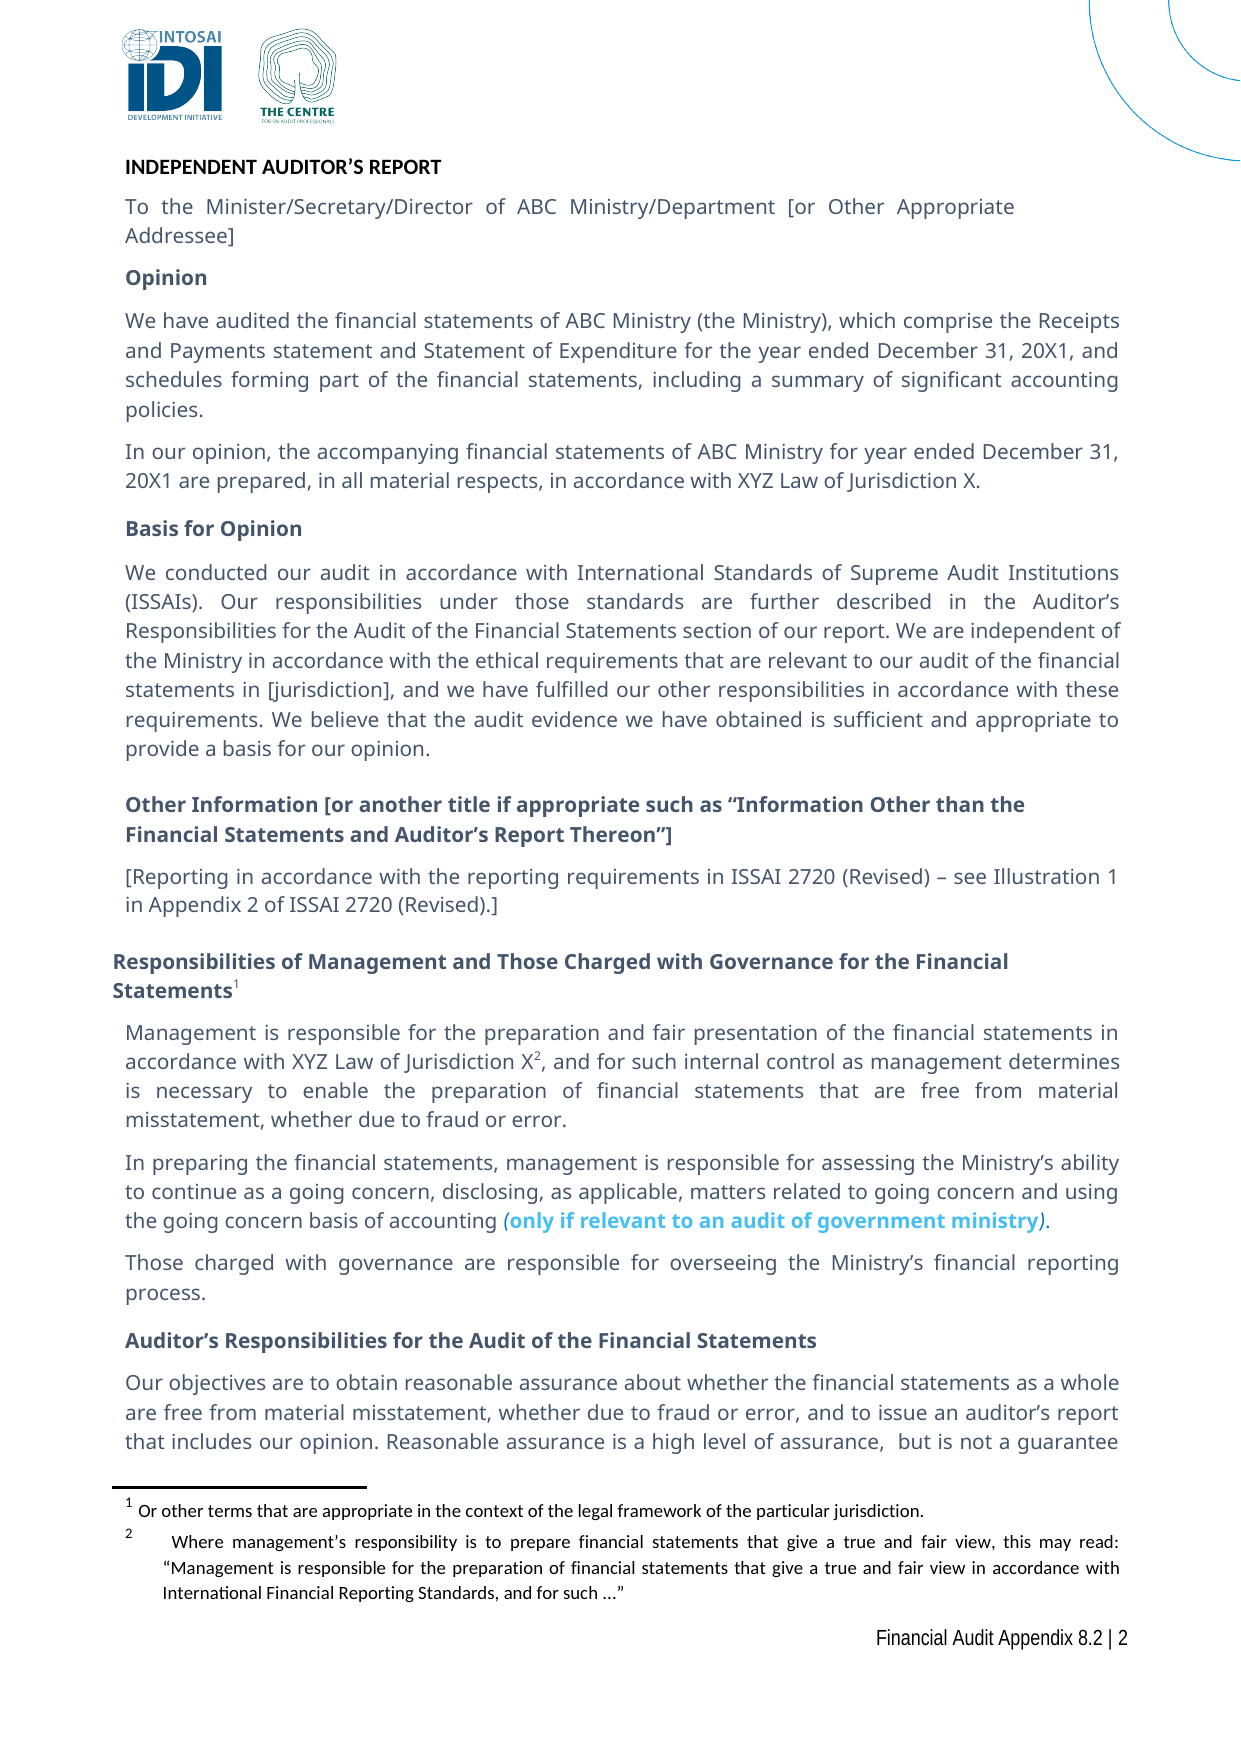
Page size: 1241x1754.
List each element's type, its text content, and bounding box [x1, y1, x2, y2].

picture [1082, 0, 1241, 181]
text Basis for Opinion [125, 514, 1121, 543]
text Opinion [125, 263, 1121, 292]
text In preparing the financial statements, management is responsible for assessing the Ministry’s ability to continue as a going concern, disclosing, as applicable, matters related to going concern and using the going concern basis of accounting (only if relevant to an audit of government ministry). [125, 1148, 1121, 1235]
text Management is responsible for the preparation and fair presentation of the financial statements in accordance with XYZ Law of Jurisdiction X, and for such internal control as management determines is necessary to enable the preparation of financial statements that are free from material misstatement, whether due to fraud or error. [125, 1018, 1121, 1134]
text We conducted our audit in accordance with International Standards of Supreme Audit Institutions (ISSAIs). Our responsibilities under those standards are further described in the Auditor’s Responsibilities for the Audit of the Financial Statements section of our report. We are independent of the Ministry in accordance with the ethical requirements that are relevant to our audit of the financial statements in [jurisdiction], and we have fulfilled our other responsibilities in accordance with these requirements. We believe that the audit evidence we have obtained is sufficient and appropriate to provide a basis for our opinion. [125, 558, 1121, 763]
text In our opinion, the accompanying financial statements of ABC Ministry for year ended December 31, 20X1 are prepared, in all material respects, in accordance with XYZ Law of Jurisdiction X. [125, 437, 1121, 495]
text We have audited the financial statements of ABC Ministry (the Ministry), which comprise the Receipts and Payments statement and Statement of Expenditure for the year ended December 31, 20X1, and schedules forming part of the financial statements, including a summary of significant accounting policies. [125, 306, 1121, 423]
picture [121, 24, 343, 128]
text Responsibilities of Management and Those Charged with Governance for the Financial Statements [112, 947, 1128, 1004]
text Auditor’s Responsibilities for the Audit of the Financial Statements [125, 1326, 1004, 1355]
text Those charged with governance are responsible for overseeing the Ministry’s financial reporting process. [125, 1248, 1121, 1306]
text INDEPENDENT AUDITOR’S REPORT [125, 153, 847, 180]
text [125, 1368, 1121, 1456]
text [Reporting in accordance with the reporting requirements in ISSAI 2720 (Revised) – see Illustration 1 in Appendix 2 of ISSAI 2720 (Revised).] [125, 862, 1121, 919]
text Other Information [or another title if appropriate such as “Information Other than the Financial Statements and Auditor’s Report Thereon”] [125, 791, 1102, 848]
text To the Minister/Secretary/Director of ABC Ministry/Department [or Other Appropriate Addressee] [125, 192, 1016, 249]
